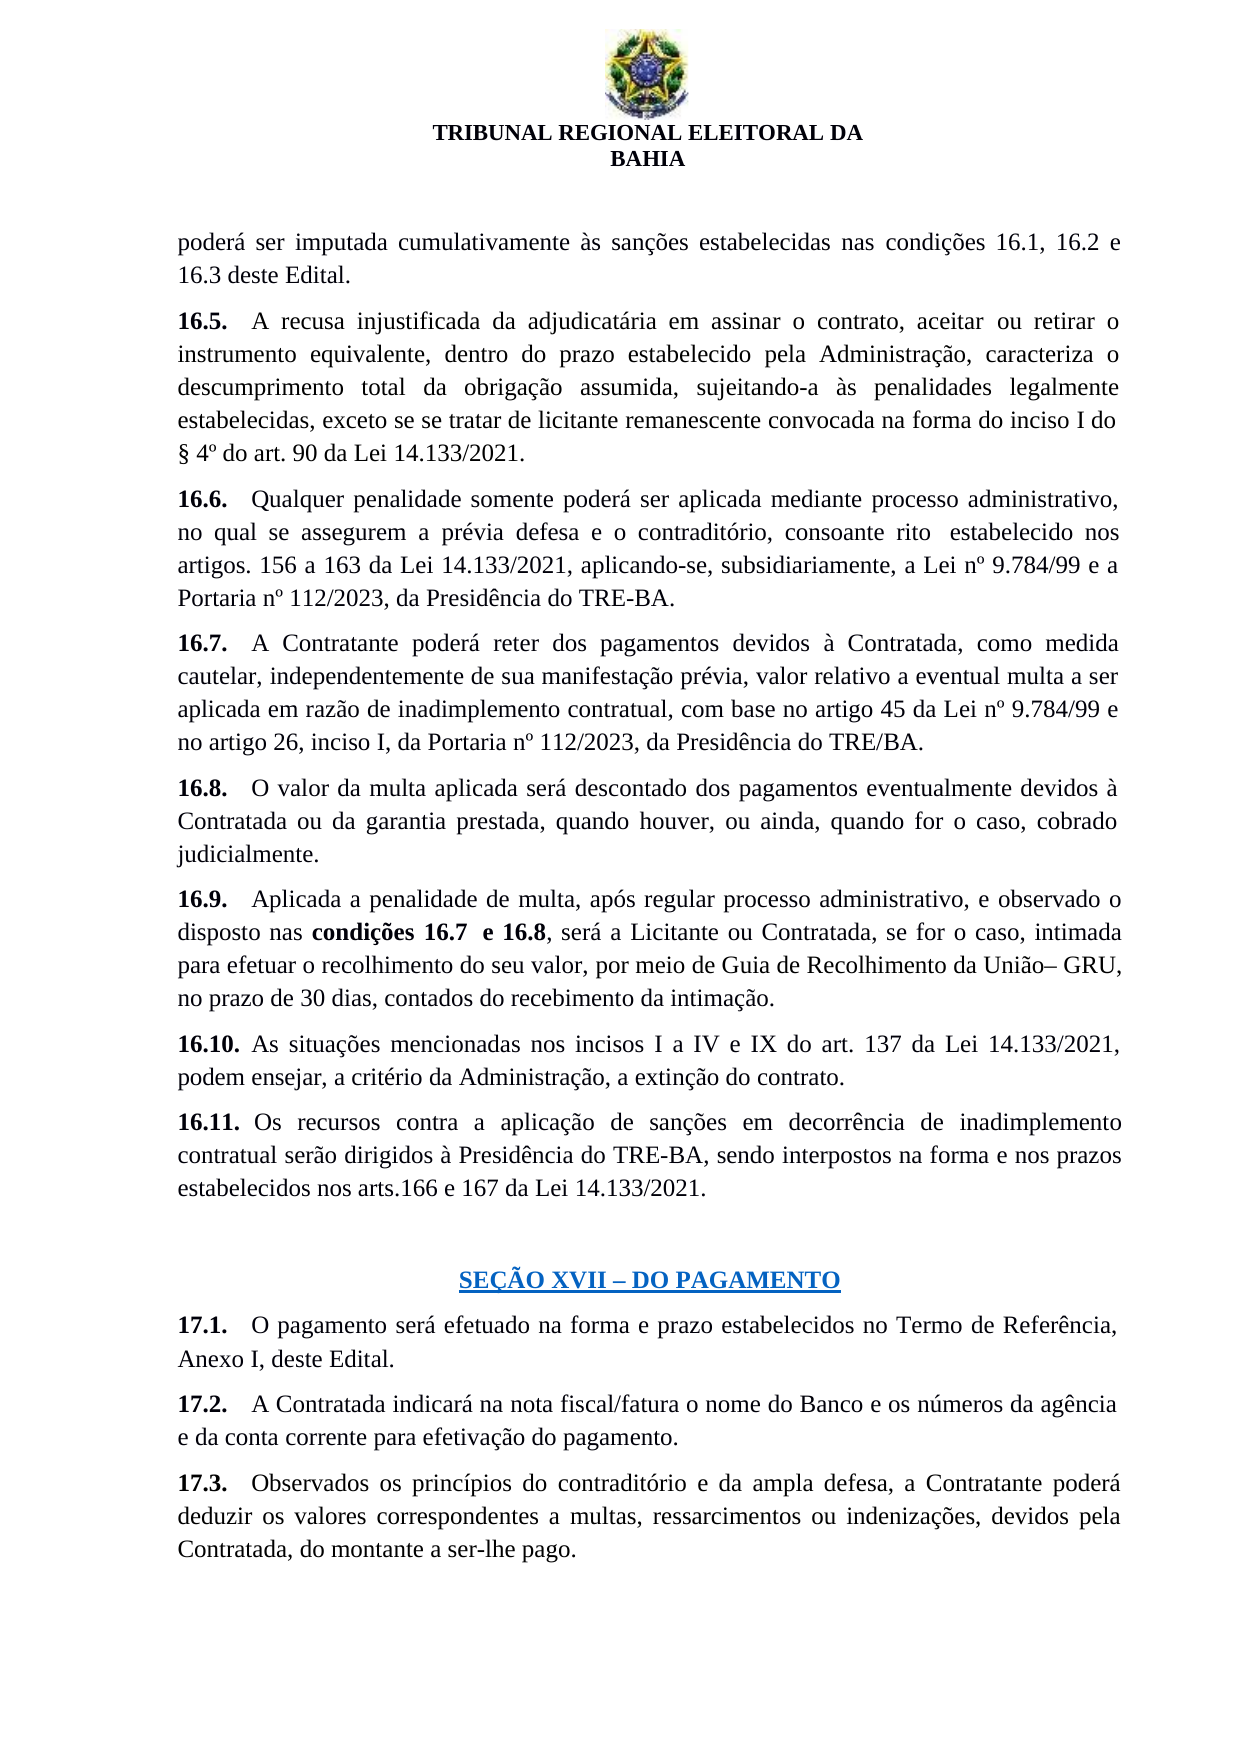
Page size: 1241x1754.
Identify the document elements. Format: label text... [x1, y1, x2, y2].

text § 4º do art. 90 da Lei 14.133/2021. [177, 438, 1194, 467]
text 16.3 deste Edital. [177, 260, 1194, 289]
text poderá ser imputada cumulativamente às sanções estabelecidas nas condições 16.1, 16.2 e [177, 227, 1194, 256]
list O valor da multa aplicada será descontado dos pagamentos eventualmente devidos à Contratada ou da garantia prestada, quando houver, ou ainda, quando for o caso, cobrado judicialmente. [177, 773, 1119, 868]
list Os recursos contra a aplicação de sanções em decorrência de inadimplemento contratual serão dirigidos à Presidência do TRE-BA, sendo interpostos na forma e nos prazos estabelecidos nos arts.166 e 167 da Lei 14.133/2021. [177, 1107, 1122, 1202]
list As situações mencionadas nos incisos I a IV e IX do art. 137 da Lei 14.133/2021, podem ensejar, a critério da Administração, a extinção do contrato. [177, 1029, 1122, 1091]
list O pagamento será efetuado na forma e prazo estabelecidos no Termo de Referência, Anexo I, deste Edital. [177, 1311, 1118, 1373]
list A recusa injustificada da adjudicatária em assinar o contrato, aceitar ou retirar o instrumento equivalente, dentro do prazo estabelecido pela Administração, caracteriza o descumprimento total da obrigação assumida, sujeitando-a às penalidades legalmente estabelecidas, exceto se se tratar de licitante remanescente convocada na forma do inciso I do [177, 306, 1119, 434]
list Aplicada a penalidade de multa, após regular processo administrativo, e observado o disposto nas condições 16.7 e 16.8, será a Licitante ou Contratada, se for o caso, intimada para efetuar o recolhimento do seu valor, por meio de Guia de Recolhimento da União– GRU, no prazo de 30 dias, contados do recebimento da intimação. [177, 884, 1123, 1012]
list A Contratante poderá reter dos pagamentos devidos à Contratada, como medida cautelar, independentemente de sua manifestação prévia, valor relativo a eventual multa a ser aplicada em razão de inadimplemento contratual, com base no artigo 45 da Lei nº 9.784/99 e no artigo 26, inciso I, da Portaria nº 112/2023, da Presidência do TRE/BA. [177, 628, 1119, 756]
list Qualquer penalidade somente poderá ser aplicada mediante processo administrativo, no qual se assegurem a prévia defesa e o contraditório, consoante rito estabelecido nos artigos. 156 a 163 da Lei 14.133/2021, aplicando-se, subsidiariamente, a Lei nº 9.784/99 e a Portaria nº 112/2023, da Presidência do TRE-BA. [177, 484, 1119, 612]
list Observados os princípios do contraditório e da ampla defesa, a Contratante poderá deduzir os valores correspondentes a multas, ressarcimentos ou indenizações, devidos pela Contratada, do montante a ser-lhe pago. [177, 1468, 1122, 1563]
picture [605, 29, 689, 120]
list A Contratada indicará na nota fiscal/fatura o nome do Banco e os números da agência e da conta corrente para efetivação do pagamento. [177, 1389, 1118, 1451]
subtitle SEÇÃO XVII – DO PAGAMENTO [234, 1265, 1065, 1294]
